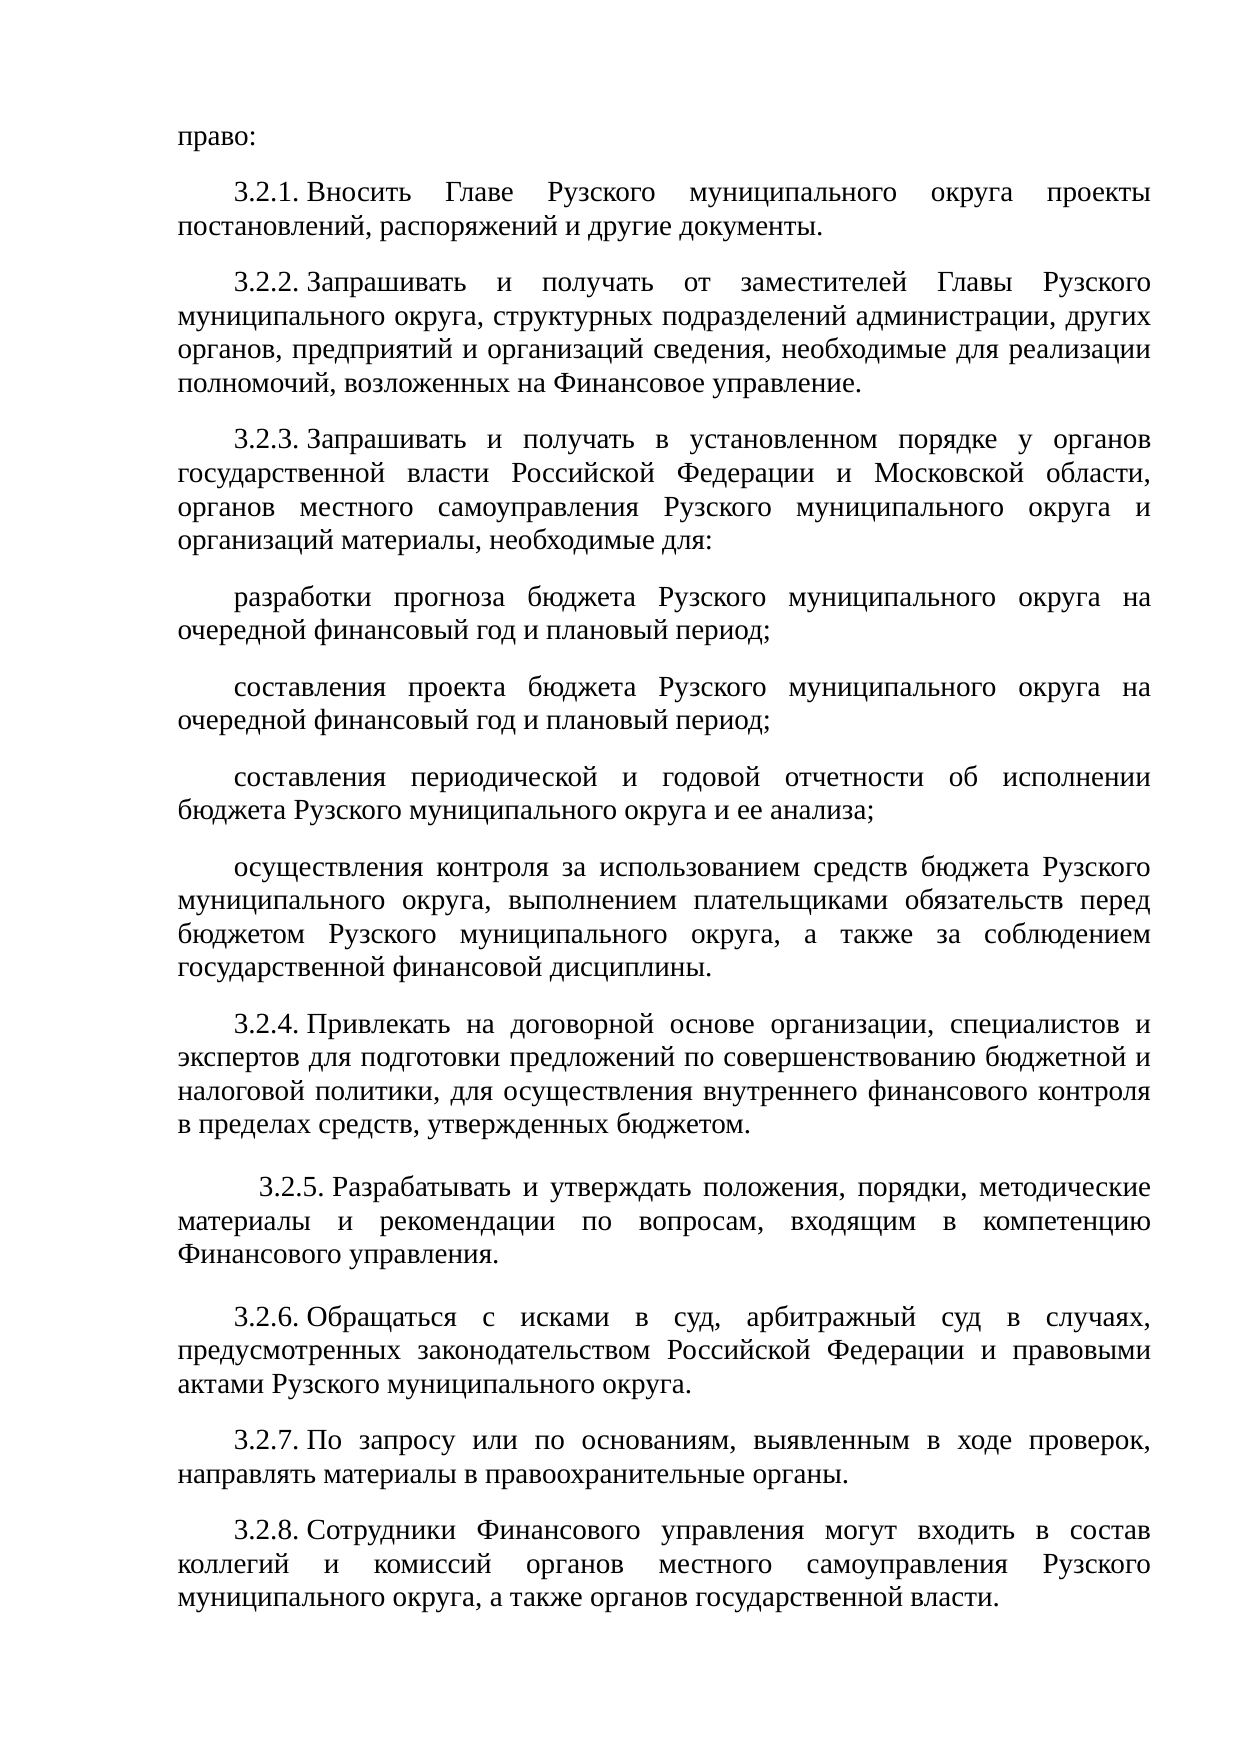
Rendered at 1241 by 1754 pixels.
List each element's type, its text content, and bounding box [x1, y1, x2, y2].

text разработки прогноза бюджета Рузского муниципального округа на очередной финансовый год и плановый период; [177, 579, 1152, 646]
text 3.2.8. Сотрудники Финансового управления могут входить в состав коллегий и комиссий органов местного самоуправления Рузского муниципального округа, а также органов государственной власти. [177, 1512, 1152, 1613]
text составления проекта бюджета Рузского муниципального округа на очередной финансовый год и плановый период; [177, 669, 1152, 736]
text 3.2.2. Запрашивать и получать от заместителей Главы Рузского муниципального округа, структурных подразделений администрации, других органов, предприятий и организаций сведения, необходимые для реализации полномочий, возложенных на Финансовое управление. [177, 264, 1152, 399]
text 3.2.3. Запрашивать и получать в установленном порядке у органов государственной власти Российской Федерации и Московской области, органов местного самоуправления Рузского муниципального округа и организаций материалы, необходимые для: [177, 422, 1152, 556]
text 3.2.4. Привлекать на договорной основе организации, специалистов и экспертов для подготовки предложений по совершенствованию бюджетной и налоговой политики, для осуществления внутреннего финансового контроля в пределах средств, утвержденных бюджетом. [177, 1006, 1152, 1140]
text 3.2.6. Обращаться с исками в суд, арбитражный суд в случаях, предусмотренных законодательством Российской Федерации и правовыми актами Рузского муниципального округа. [177, 1299, 1152, 1399]
text осуществления контроля за использованием средств бюджета Рузского муниципального округа, выполнением плательщиками обязательств перед бюджетом Рузского муниципального округа, а также за соблюдением государственной финансовой дисциплины. [177, 849, 1152, 983]
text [177, 118, 1152, 152]
text 3.2.7. По запросу или по основаниям, выявленным в ходе проверок, направлять материалы в правоохранительные органы. [177, 1422, 1152, 1489]
text 3.2.1. Вносить Главе Рузского муниципального округа проекты постановлений, распоряжений и другие документы. [177, 174, 1152, 242]
text 3.2.5. Разрабатывать и утверждать положения, порядки, методические материалы и рекомендации по вопросам, входящим в компетенцию Финансового управления. [177, 1169, 1152, 1270]
text составления периодической и годовой отчетности об исполнении бюджета Рузского муниципального округа и ее анализа; [177, 759, 1152, 826]
